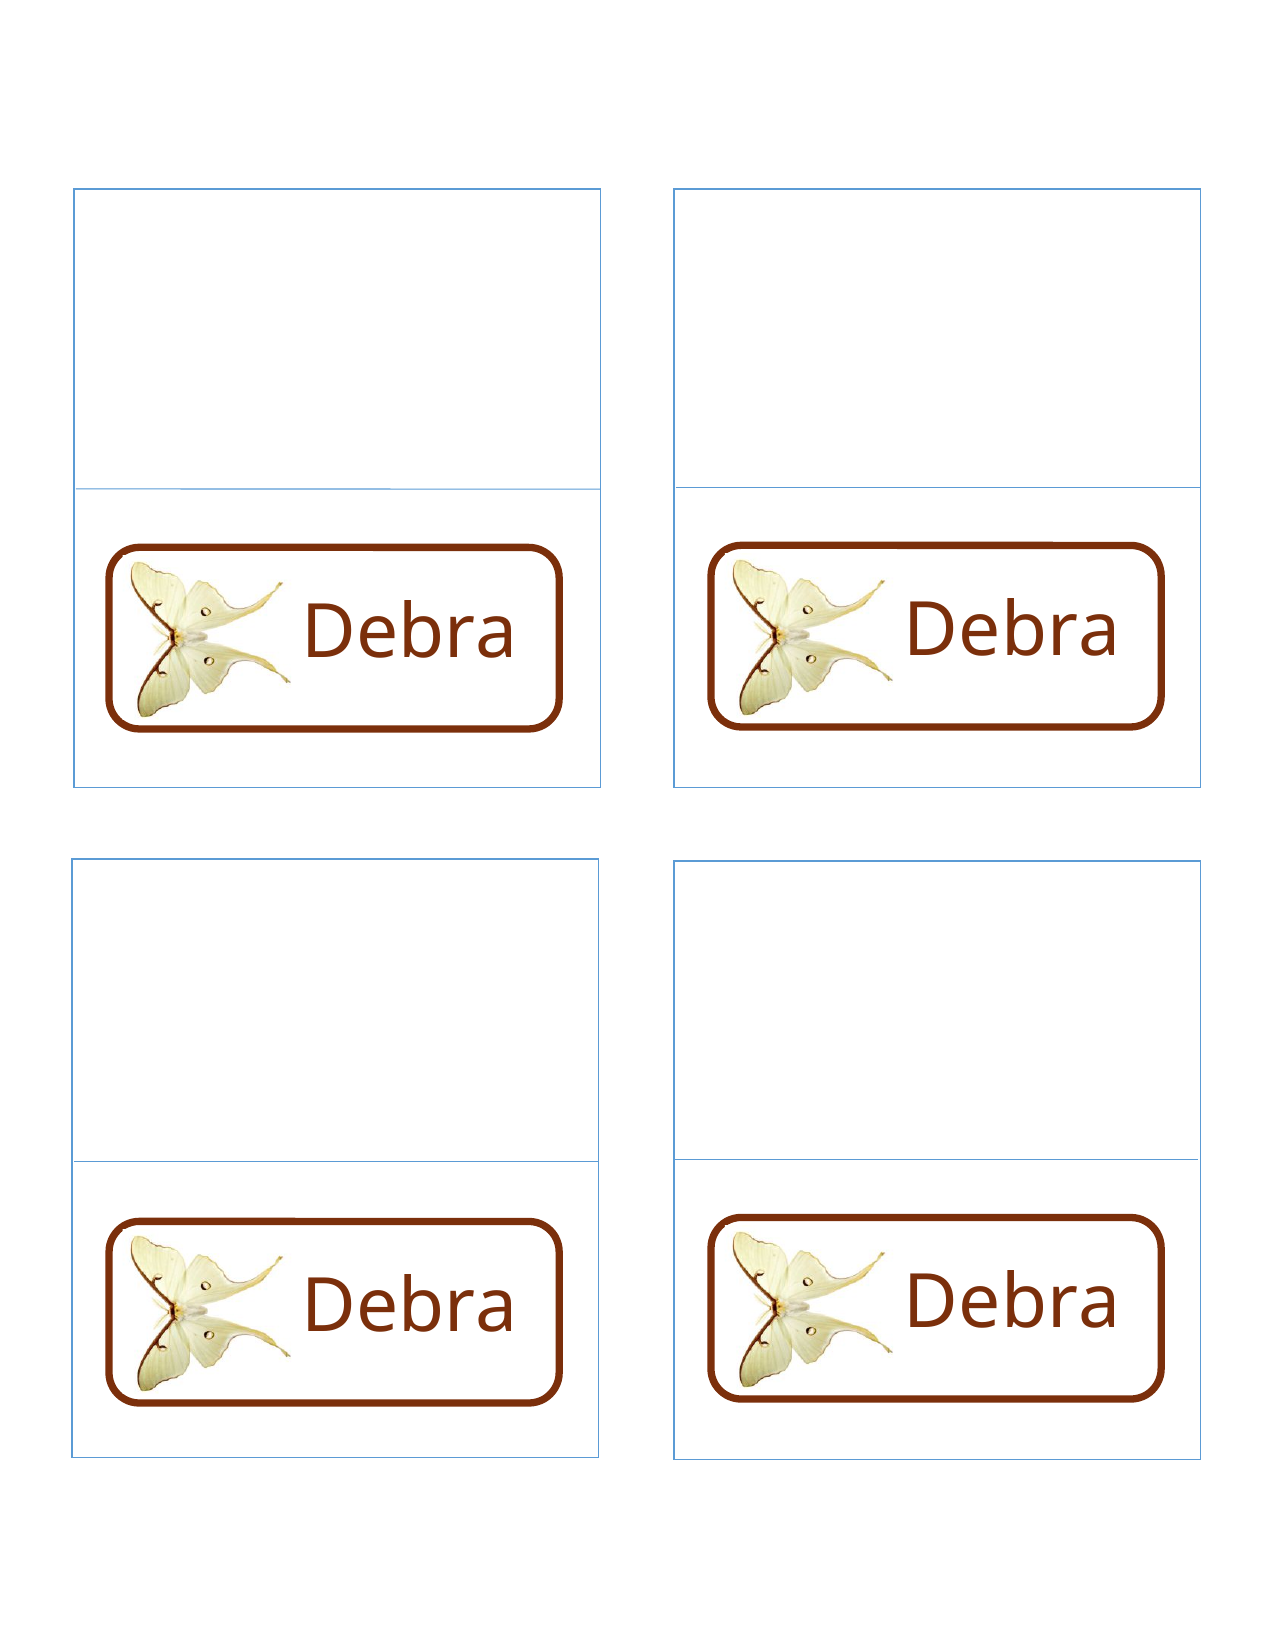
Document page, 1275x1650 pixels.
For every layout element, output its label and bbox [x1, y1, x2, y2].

picture [724, 553, 896, 718]
picture [122, 1229, 294, 1394]
picture [122, 555, 294, 720]
picture [724, 1225, 896, 1390]
